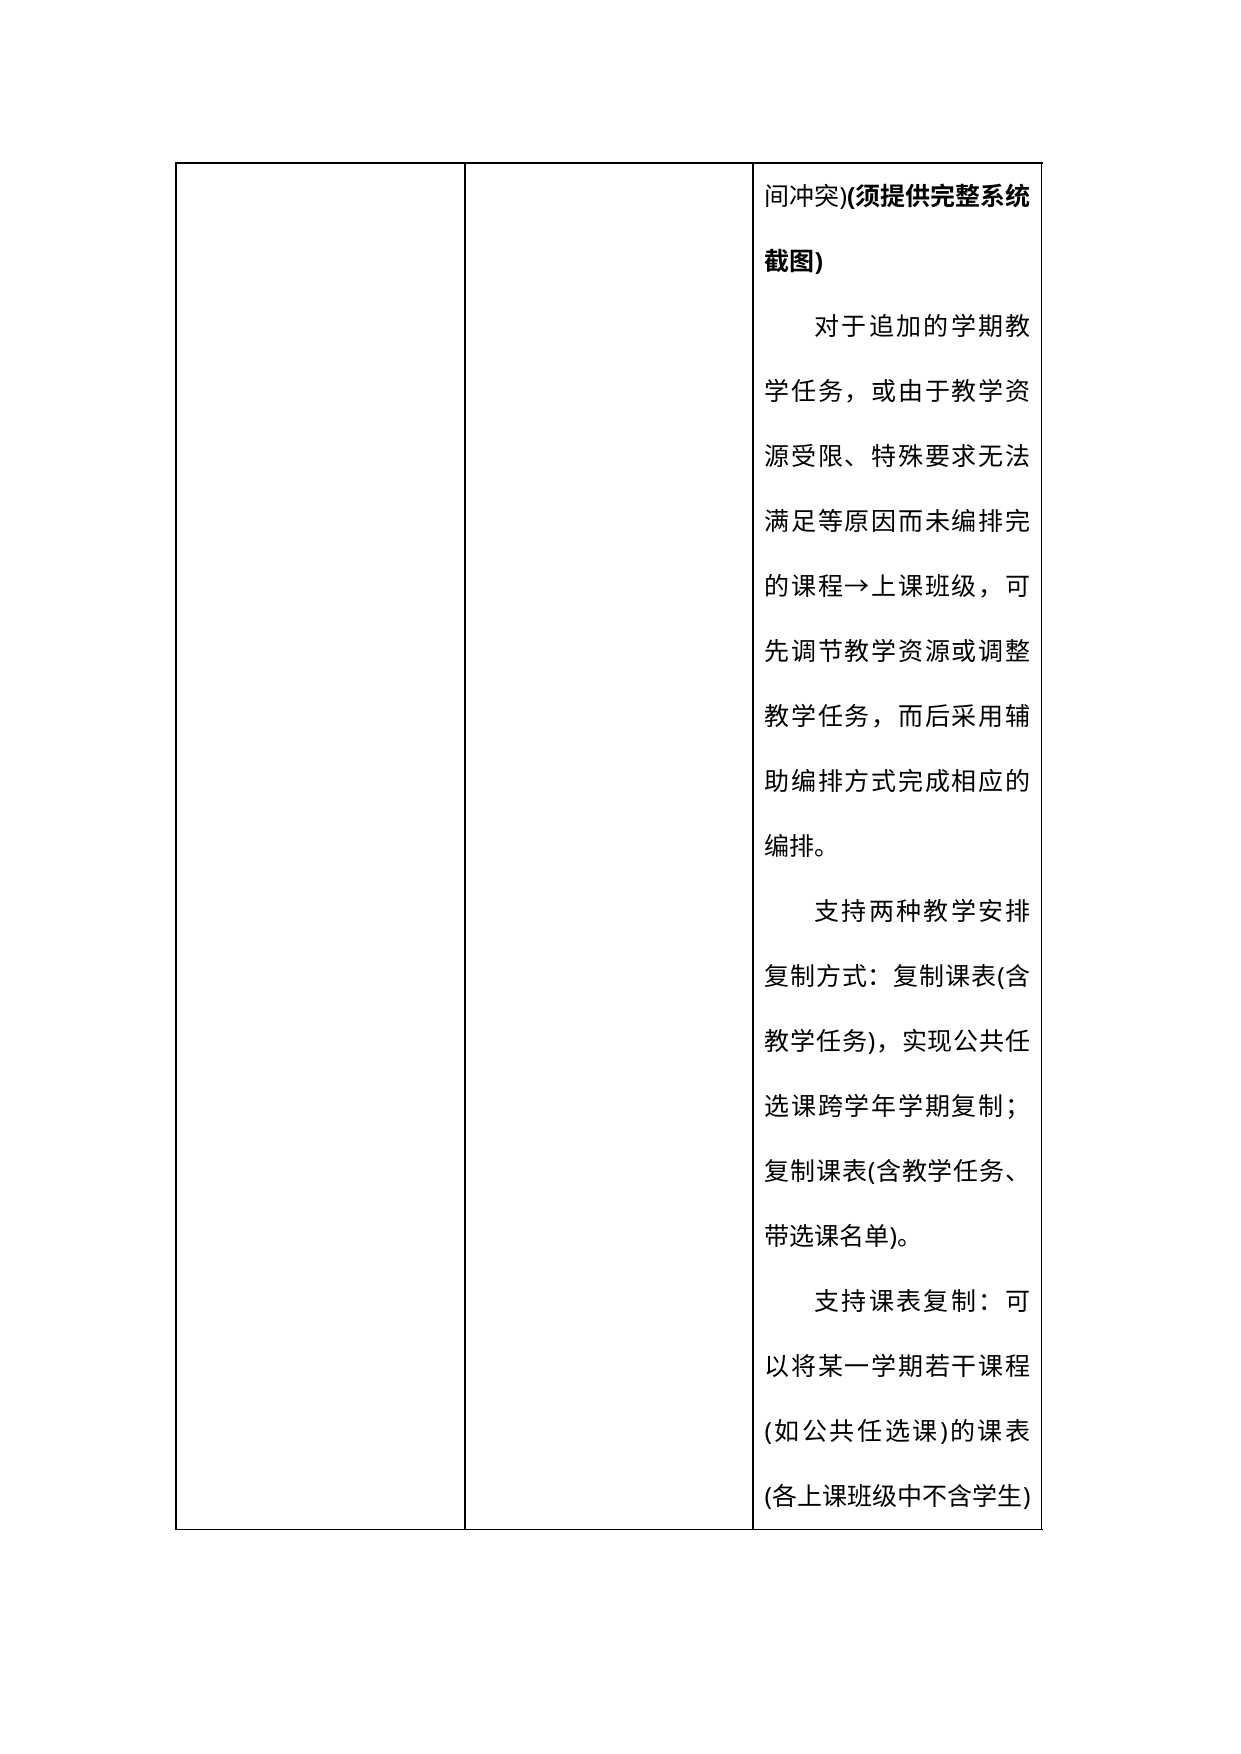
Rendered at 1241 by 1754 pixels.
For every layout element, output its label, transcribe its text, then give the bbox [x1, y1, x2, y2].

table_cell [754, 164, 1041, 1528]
table_cell [466, 164, 752, 1528]
table_cell 1 [177, 164, 464, 1528]
